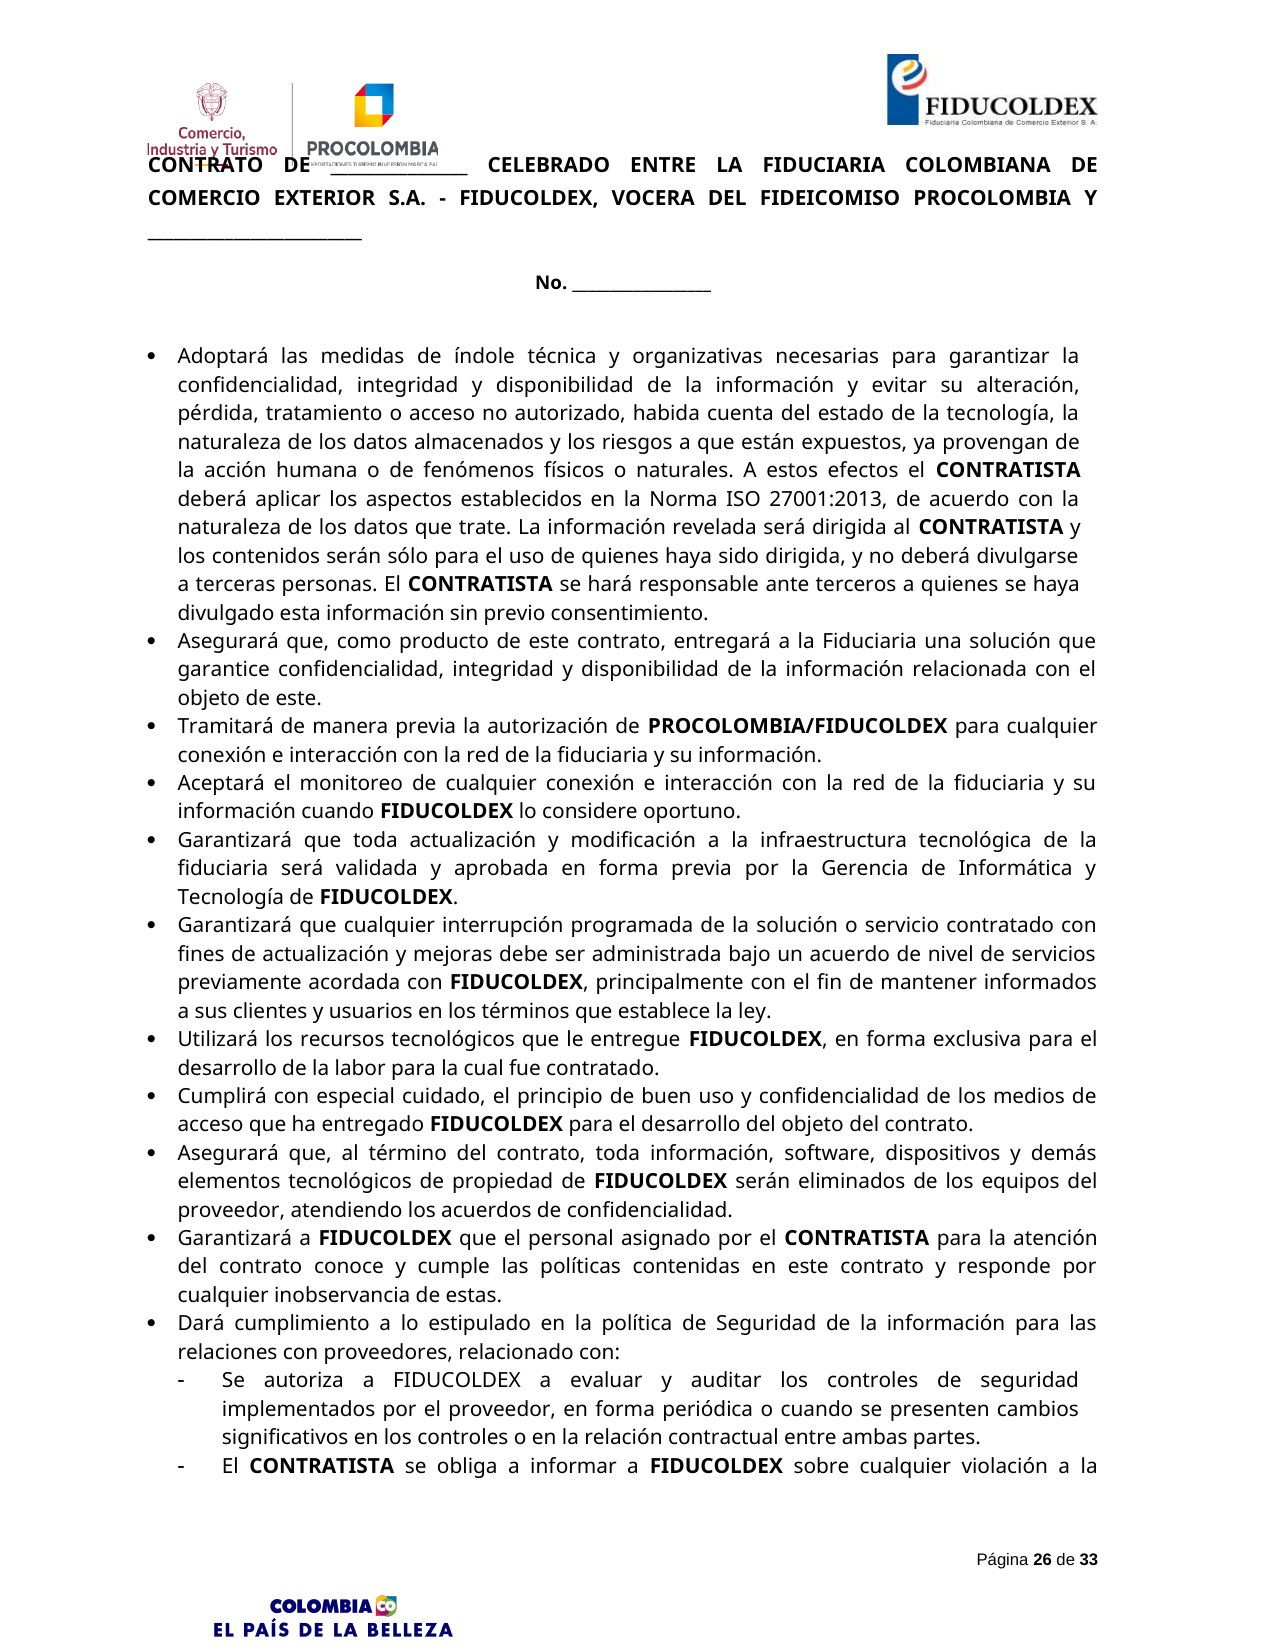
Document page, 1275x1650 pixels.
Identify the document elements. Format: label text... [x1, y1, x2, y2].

list Tramitará de manera previa la autorización de PROCOLOMBIA/FIDUCOLDEX para cualquier conexión e interacción con la red de la fiduciaria y su información. [148, 711, 1098, 768]
list Dará cumplimiento a lo estipulado en la política de Seguridad de la información para las relaciones con proveedores, relacionado con: [148, 1308, 1098, 1365]
list Cumplirá con especial cuidado, el principio de buen uso y confidencialidad de los medios de acceso que ha entregado FIDUCOLDEX para el desarrollo del objeto del contrato. [148, 1081, 1098, 1138]
list Aceptará el monitoreo de cualquier conexión e interacción con la red de la fiduciaria y su información cuando FIDUCOLDEX lo considere oportuno. [148, 768, 1098, 825]
list Asegurará que, al término del contrato, toda información, software, dispositivos y demás elementos tecnológicos de propiedad de FIDUCOLDEX serán eliminados de los equipos del proveedor, atendiendo los acuerdos de confidencialidad. [148, 1138, 1098, 1223]
picture [213, 1590, 454, 1642]
list Garantizará que cualquier interrupción programada de la solución o servicio contratado con fines de actualización y mejoras debe ser administrada bajo un acuerdo de nivel de servicios previamente acordada con FIDUCOLDEX, principalmente con el fin de mantener informados a sus clientes y usuarios en los términos que establece la ley. [148, 910, 1098, 1024]
picture [887, 54, 1098, 127]
list Utilizará los recursos tecnológicos que le entregue FIDUCOLDEX, en forma exclusiva para el desarrollo de la labor para la cual fue contratado. [148, 1024, 1098, 1081]
list Garantizará que toda actualización y modificación a la infraestructura tecnológica de la fiduciaria será validada y aprobada en forma previa por la Gerencia de Informática y Tecnología de FIDUCOLDEX. [148, 825, 1098, 910]
list Se autoriza a FIDUCOLDEX a evaluar y auditar los controles de seguridad implementados por el proveedor, en forma periódica o cuando se presenten cambios significativos en los controles o en la relación contractual entre ambas partes. [177, 1365, 1081, 1451]
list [177, 1451, 1098, 1479]
list Asegurará que, como producto de este contrato, entregará a la Fiduciaria una solución que garantice confidencialidad, integridad y disponibilidad de la información relacionada con el objeto de este. [148, 626, 1098, 711]
list Adoptará las medidas de índole técnica y organizativas necesarias para garantizar la confidencialidad, integridad y disponibilidad de la información y evitar su alteración, pérdida, tratamiento o acceso no autorizado, habida cuenta del estado de la tecnología, la naturaleza de los datos almacenados y los riesgos a que están expuestos, ya provengan de la acción humana o de fenómenos físicos o naturales. A estos efectos el CONTRATISTA deberá aplicar los aspectos establecidos en la Norma ISO 27001:2013, de acuerdo con la naturaleza de los datos que trate. La información revelada será dirigida al CONTRATISTA y los contenidos serán sólo para el uso de quienes haya sido dirigida, y no deberá divulgarse a terceras personas. El CONTRATISTA se hará responsable ante terceros a quienes se haya divulgado esta información sin previo consentimiento. [148, 342, 1081, 626]
list Garantizará a FIDUCOLDEX que el personal asignado por el CONTRATISTA para la atención del contrato conoce y cumple las políticas contenidas en este contrato y responde por cualquier inobservancia de estas. [148, 1223, 1098, 1308]
